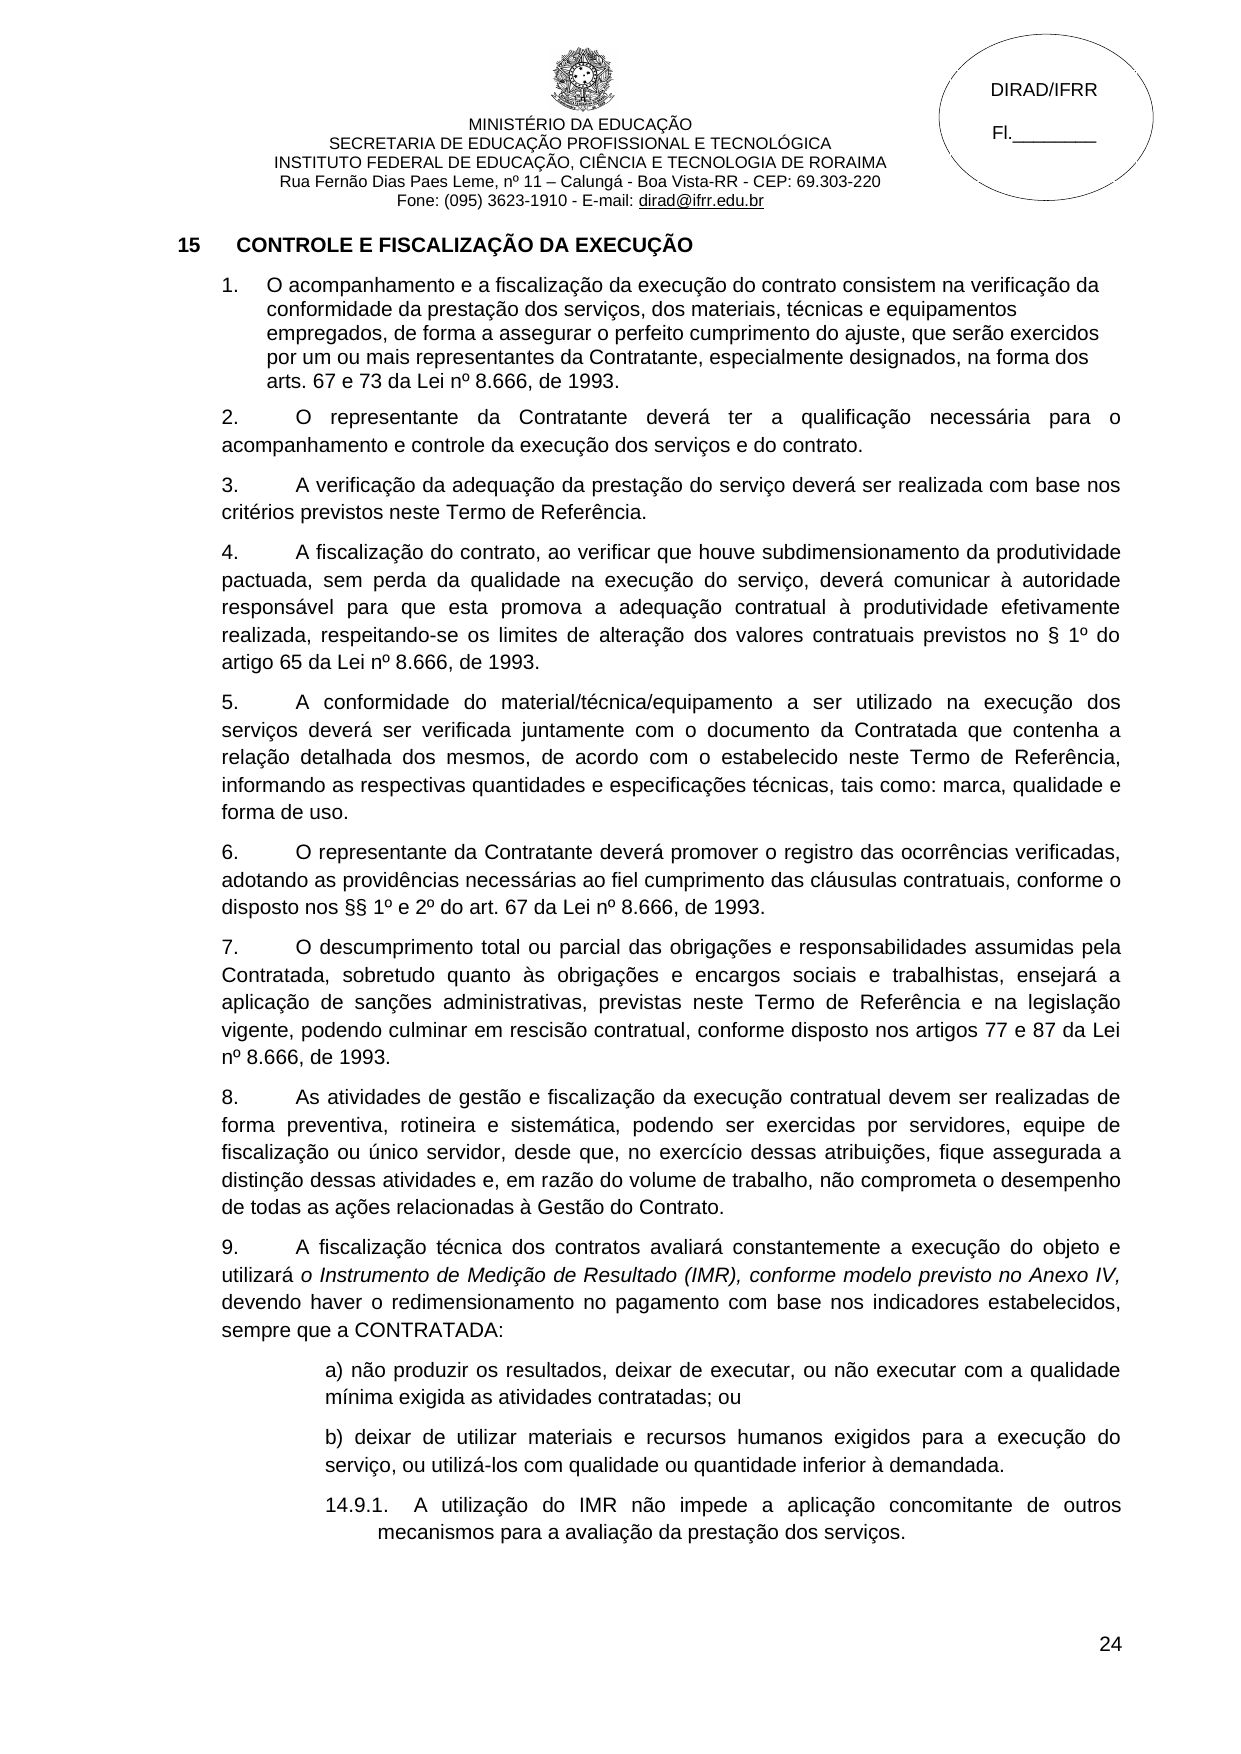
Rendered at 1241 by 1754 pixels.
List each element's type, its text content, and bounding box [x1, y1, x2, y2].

text b) deixar de utilizar materiais e recursos humanos exigidos para a execução do serviço, ou utilizá-los com qualidade ou quantidade inferior à demandada. [325, 1425, 1122, 1476]
list CONTROLE E FISCALIZAÇÃO DA EXECUÇÃO [177, 233, 1122, 257]
text a) não produzir os resultados, deixar de executar, ou não executar com a qualidade mínima exigida as atividades contratadas; ou [325, 1357, 1122, 1409]
list A fiscalização do contrato, ao verificar que houve subdimensionamento da produtividade pactuada, sem perda da qualidade na execução do serviço, deverá comunicar à autoridade responsável para que esta promova a adequação contratual à produtividade efetivamente realizada, respeitando-se os limites de alteração dos valores contratuais previstos no § 1º do artigo 65 da Lei nº 8.666, de 1993. [221, 540, 1122, 674]
list O acompanhamento e a fiscalização da execução do contrato consistem na verificação da conformidade da prestação dos serviços, dos materiais, técnicas e equipamentos empregados, de forma a assegurar o perfeito cumprimento do ajuste, que serão exercidos por um ou mais representantes da Contratante, especialmente designados, na forma dos arts. 67 e 73 da Lei nº 8.666, de 1993. [221, 273, 1122, 392]
list O representante da Contratante deverá promover o registro das ocorrências verificadas, adotando as providências necessárias ao fiel cumprimento das cláusulas contratuais, conforme o disposto nos §§ 1º e 2º do art. 67 da Lei nº 8.666, de 1993. [221, 840, 1122, 919]
list A fiscalização técnica dos contratos avaliará constantemente a execução do objeto e utilizará o Instrumento de Medição de Resultado (IMR), conforme modelo previsto no Anexo IV, devendo haver o redimensionamento no pagamento com base nos indicadores estabelecidos, sempre que a CONTRATADA: [221, 1235, 1122, 1341]
list A utilização do IMR não impede a aplicação concomitante de outros mecanismos para a avaliação da prestação dos serviços. [325, 1492, 1122, 1544]
list O representante da Contratante deverá ter a qualificação necessária para o acompanhamento e controle da execução dos serviços e do contrato. [221, 405, 1122, 456]
list As atividades de gestão e fiscalização da execução contratual devem ser realizadas de forma preventiva, rotineira e sistemática, podendo ser exercidas por servidores, equipe de fiscalização ou único servidor, desde que, no exercício dessas atribuições, fique assegurada a distinção dessas atividades e, em razão do volume de trabalho, não comprometa o desempenho de todas as ações relacionadas à Gestão do Contrato. [221, 1085, 1122, 1219]
list A conformidade do material/técnica/equipamento a ser utilizado na execução dos serviços deverá ser verificada juntamente com o documento da Contratada que contenha a relação detalhada dos mesmos, de acordo com o estabelecido neste Termo de Referência, informando as respectivas quantidades e especificações técnicas, tais como: marca, qualidade e forma de uso. [221, 690, 1122, 824]
list A verificação da adequação da prestação do serviço deverá ser realizada com base nos critérios previstos neste Termo de Referência. [221, 472, 1122, 524]
picture [547, 47, 619, 115]
list O descumprimento total ou parcial das obrigações e responsabilidades assumidas pela Contratada, sobretudo quanto às obrigações e encargos sociais e trabalhistas, ensejará a aplicação de sanções administrativas, previstas neste Termo de Referência e na legislação vigente, podendo culminar em rescisão contratual, conforme disposto nos artigos 77 e 87 da Lei nº 8.666, de 1993. [221, 935, 1122, 1069]
